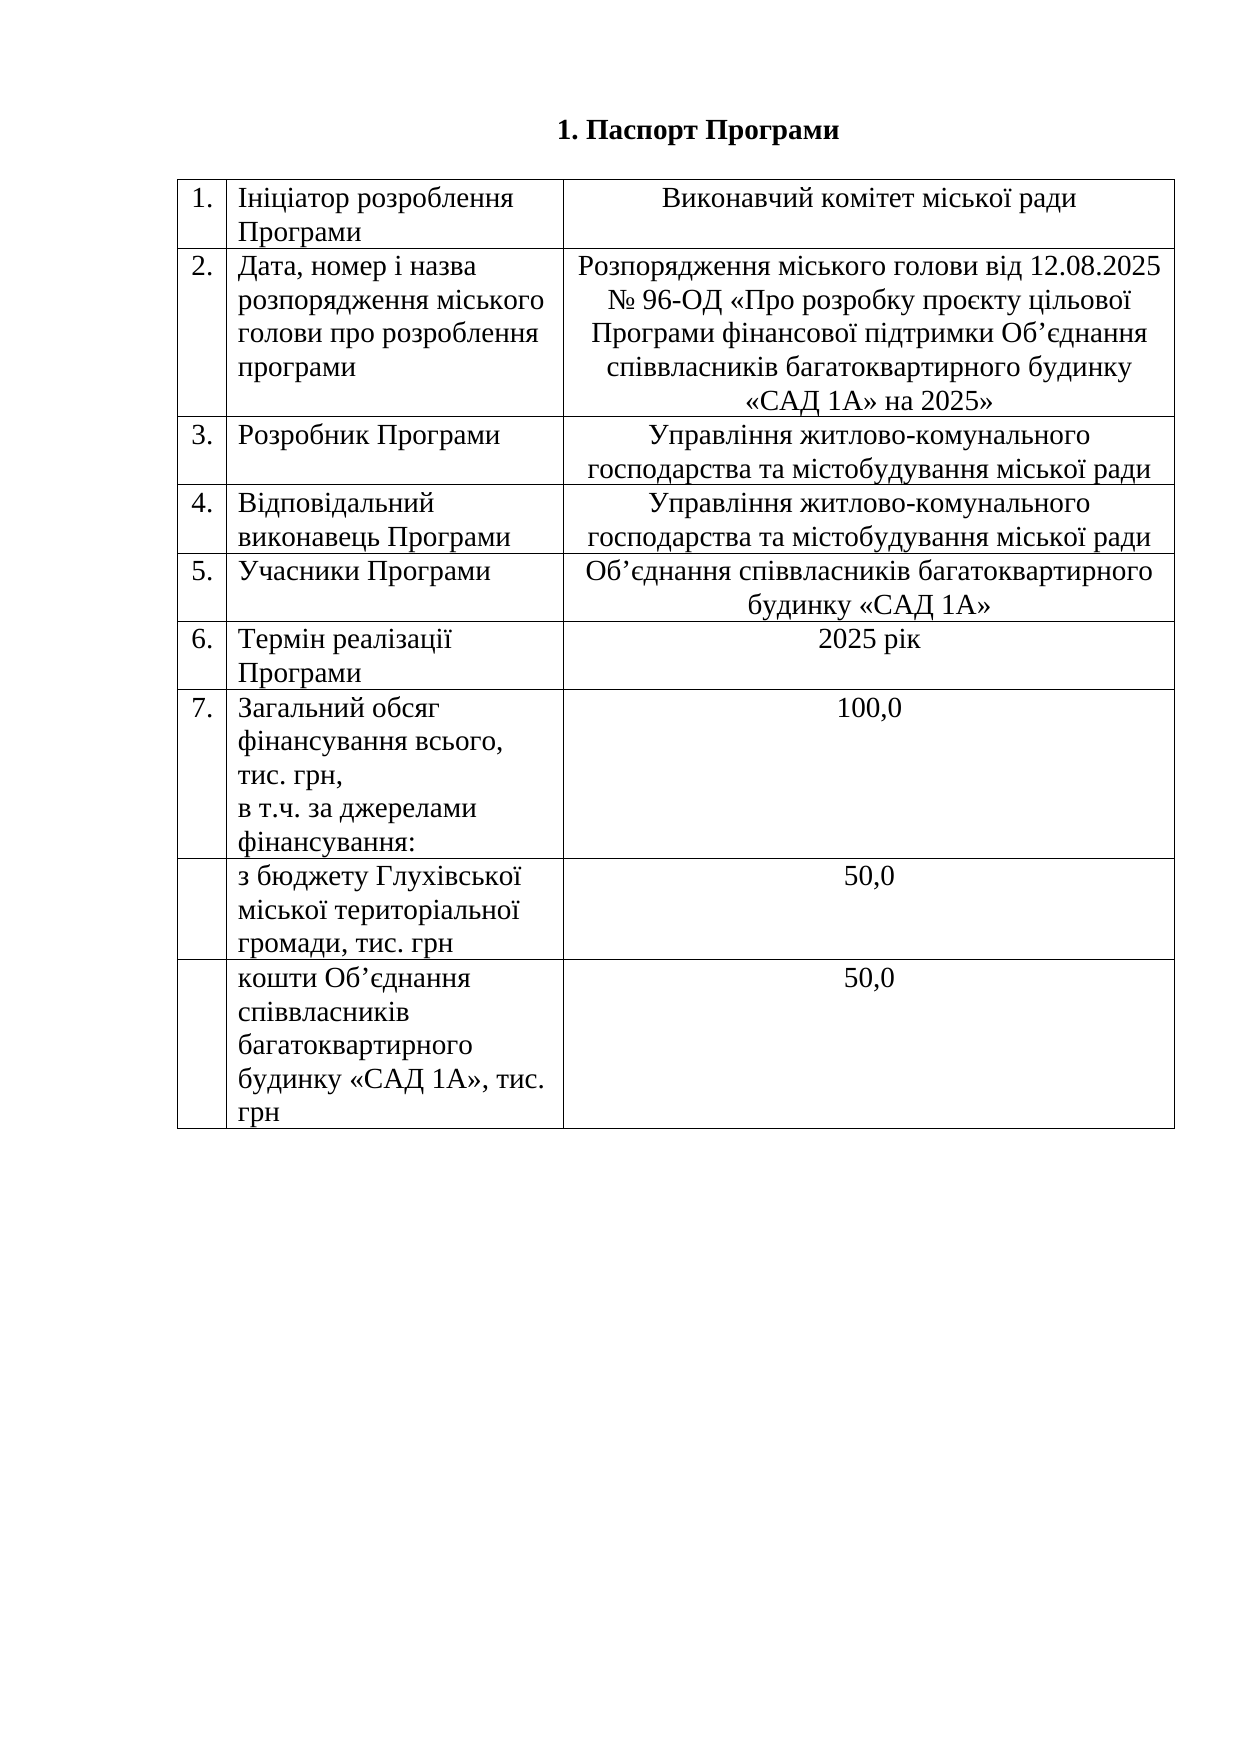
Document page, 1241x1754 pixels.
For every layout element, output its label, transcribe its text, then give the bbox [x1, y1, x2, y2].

table_cell Об’єднання співвласників багатоквартирного будинку «САД 1А» [564, 554, 1174, 621]
table_cell 4. [178, 485, 226, 552]
table_header 1. [178, 180, 226, 247]
text 1. Паспорт Програми [215, 112, 1181, 146]
table_cell Загальний обсяг фінансування всього, тис. грн, в т.ч. за джерелами фінансування: [227, 690, 563, 857]
table_cell 2. [178, 249, 226, 416]
table_cell Учасники Програми [227, 554, 563, 621]
table_cell [178, 960, 226, 1128]
table_cell Розпорядження міського голови від 12.08.2025 № 96-ОД «Про розробку проєкту цільової Програми фінансової підтримки Об’єднання співвласників багатоквартирного будинку «САД 1А» на 2025» [564, 249, 1174, 416]
table_cell 100,0 [564, 690, 1174, 857]
table_cell Дата, номер і назва розпорядження міського голови про розроблення програми [227, 249, 563, 416]
table_cell Розробник Програми [227, 417, 563, 484]
table_cell 2025 рік [564, 622, 1174, 689]
table_cell Управління житлово-комунального господарства та містобудування міської ради [564, 417, 1174, 484]
table_cell 3. [178, 417, 226, 484]
table_cell [178, 859, 226, 959]
table_header Ініціатор розроблення Програми [227, 180, 563, 247]
table_cell Термін реалізації Програми [227, 622, 563, 689]
table_cell з бюджету Глухівської міської територіальної громади, тис. грн [227, 859, 563, 959]
table_cell 50,0 [564, 859, 1174, 959]
table_cell 7. [178, 690, 226, 857]
table_header Виконавчий комітет міської ради [564, 180, 1174, 247]
table_cell Відповідальний виконавець Програми [227, 485, 563, 552]
table_cell кошти Об’єднання співвласників багатоквартирного будинку «САД 1А», тис. грн [227, 960, 563, 1128]
table_cell 6. [178, 622, 226, 689]
table_cell 5. [178, 554, 226, 621]
table_cell 50,0 [564, 960, 1174, 1128]
table_cell Управління житлово-комунального господарства та містобудування міської ради [564, 485, 1174, 552]
